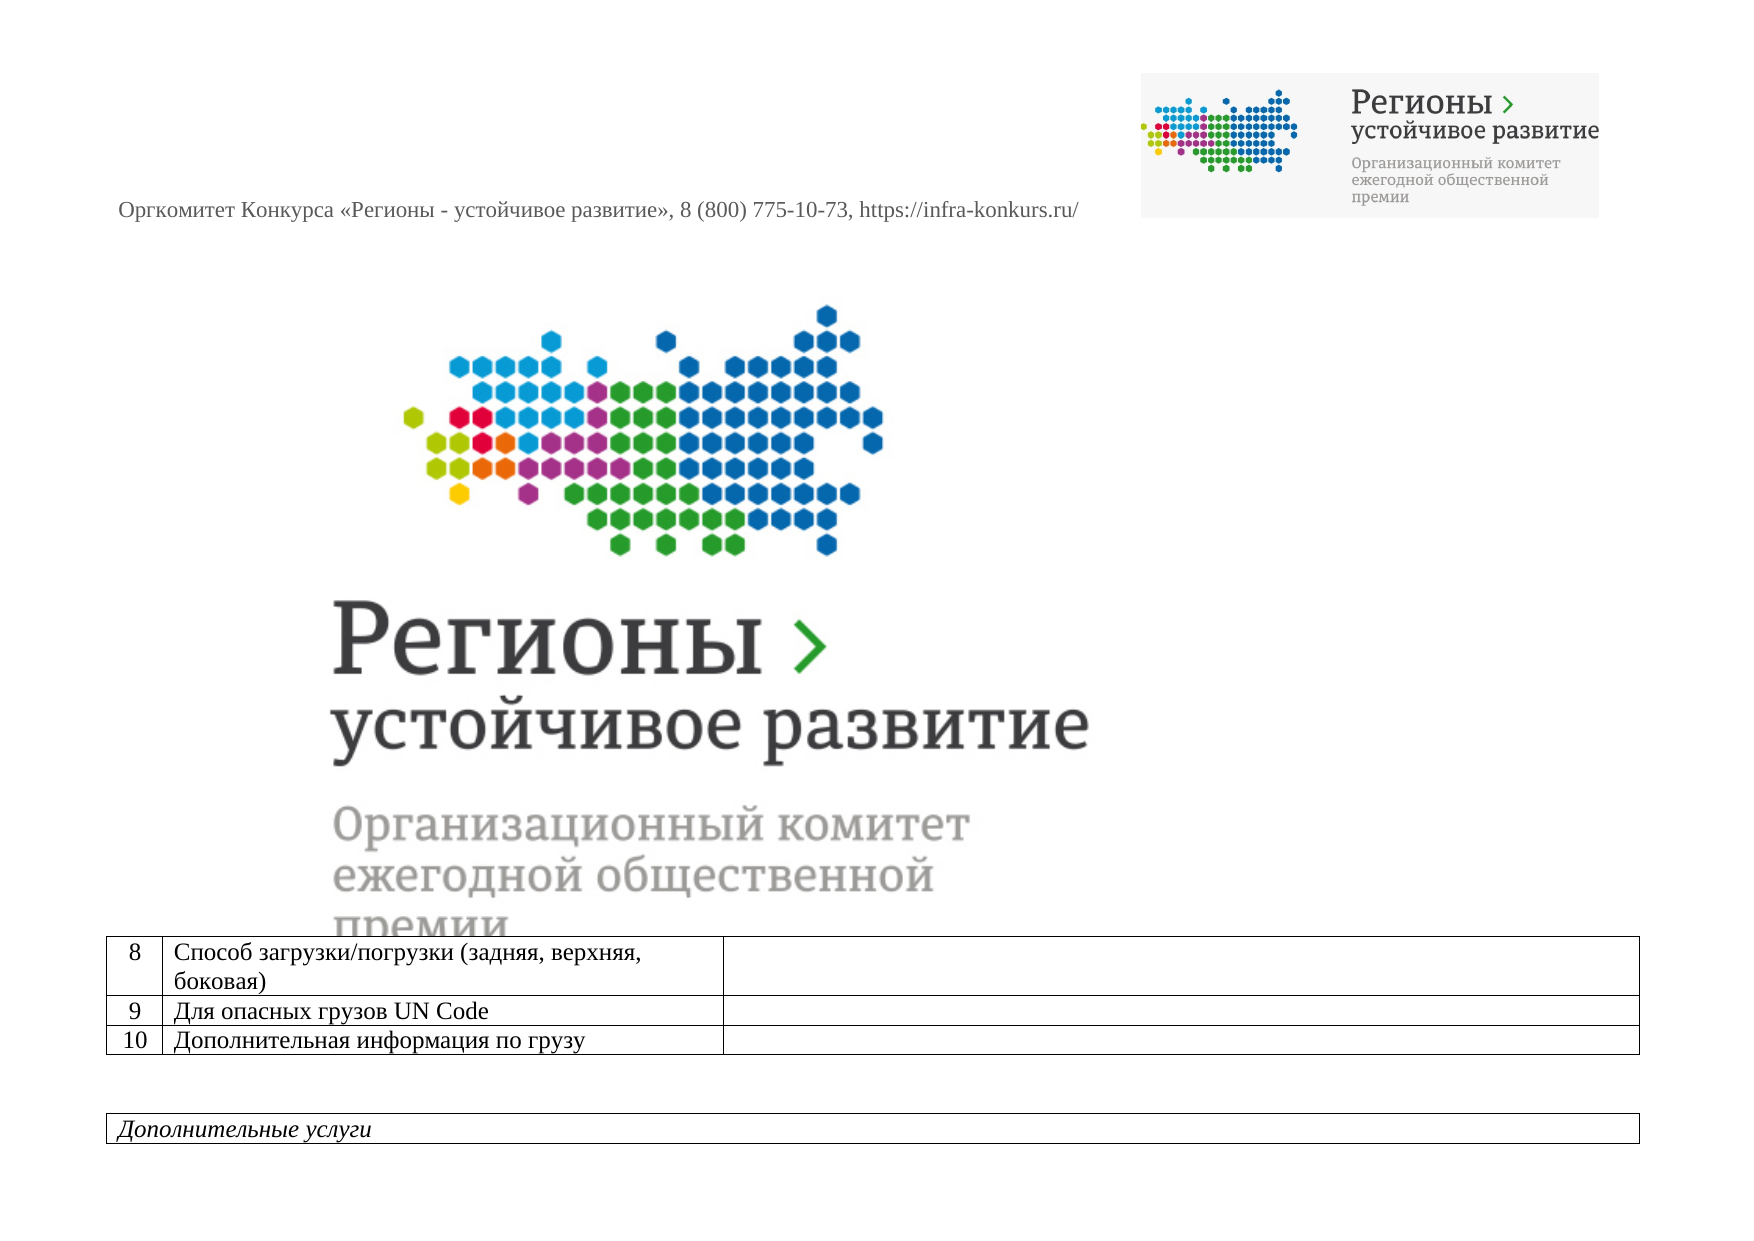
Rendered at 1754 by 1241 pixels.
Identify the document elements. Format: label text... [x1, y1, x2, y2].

table_cell [724, 1026, 1639, 1054]
table_cell Для опасных грузов UN Code [163, 996, 723, 1024]
table_cell Способ загрузки/погрузки (задняя, верхняя, боковая) [163, 937, 723, 995]
table_cell 8 [107, 937, 162, 995]
table_cell 10 [107, 1026, 162, 1054]
picture [1140, 73, 1599, 218]
table_cell 9 [107, 996, 162, 1024]
picture [118, 222, 1300, 936]
table_header Дополнительные услуги [107, 1114, 1639, 1143]
table_cell [724, 937, 1639, 995]
table_cell [724, 996, 1639, 1024]
table_cell Дополнительная информация по грузу [163, 1026, 723, 1054]
